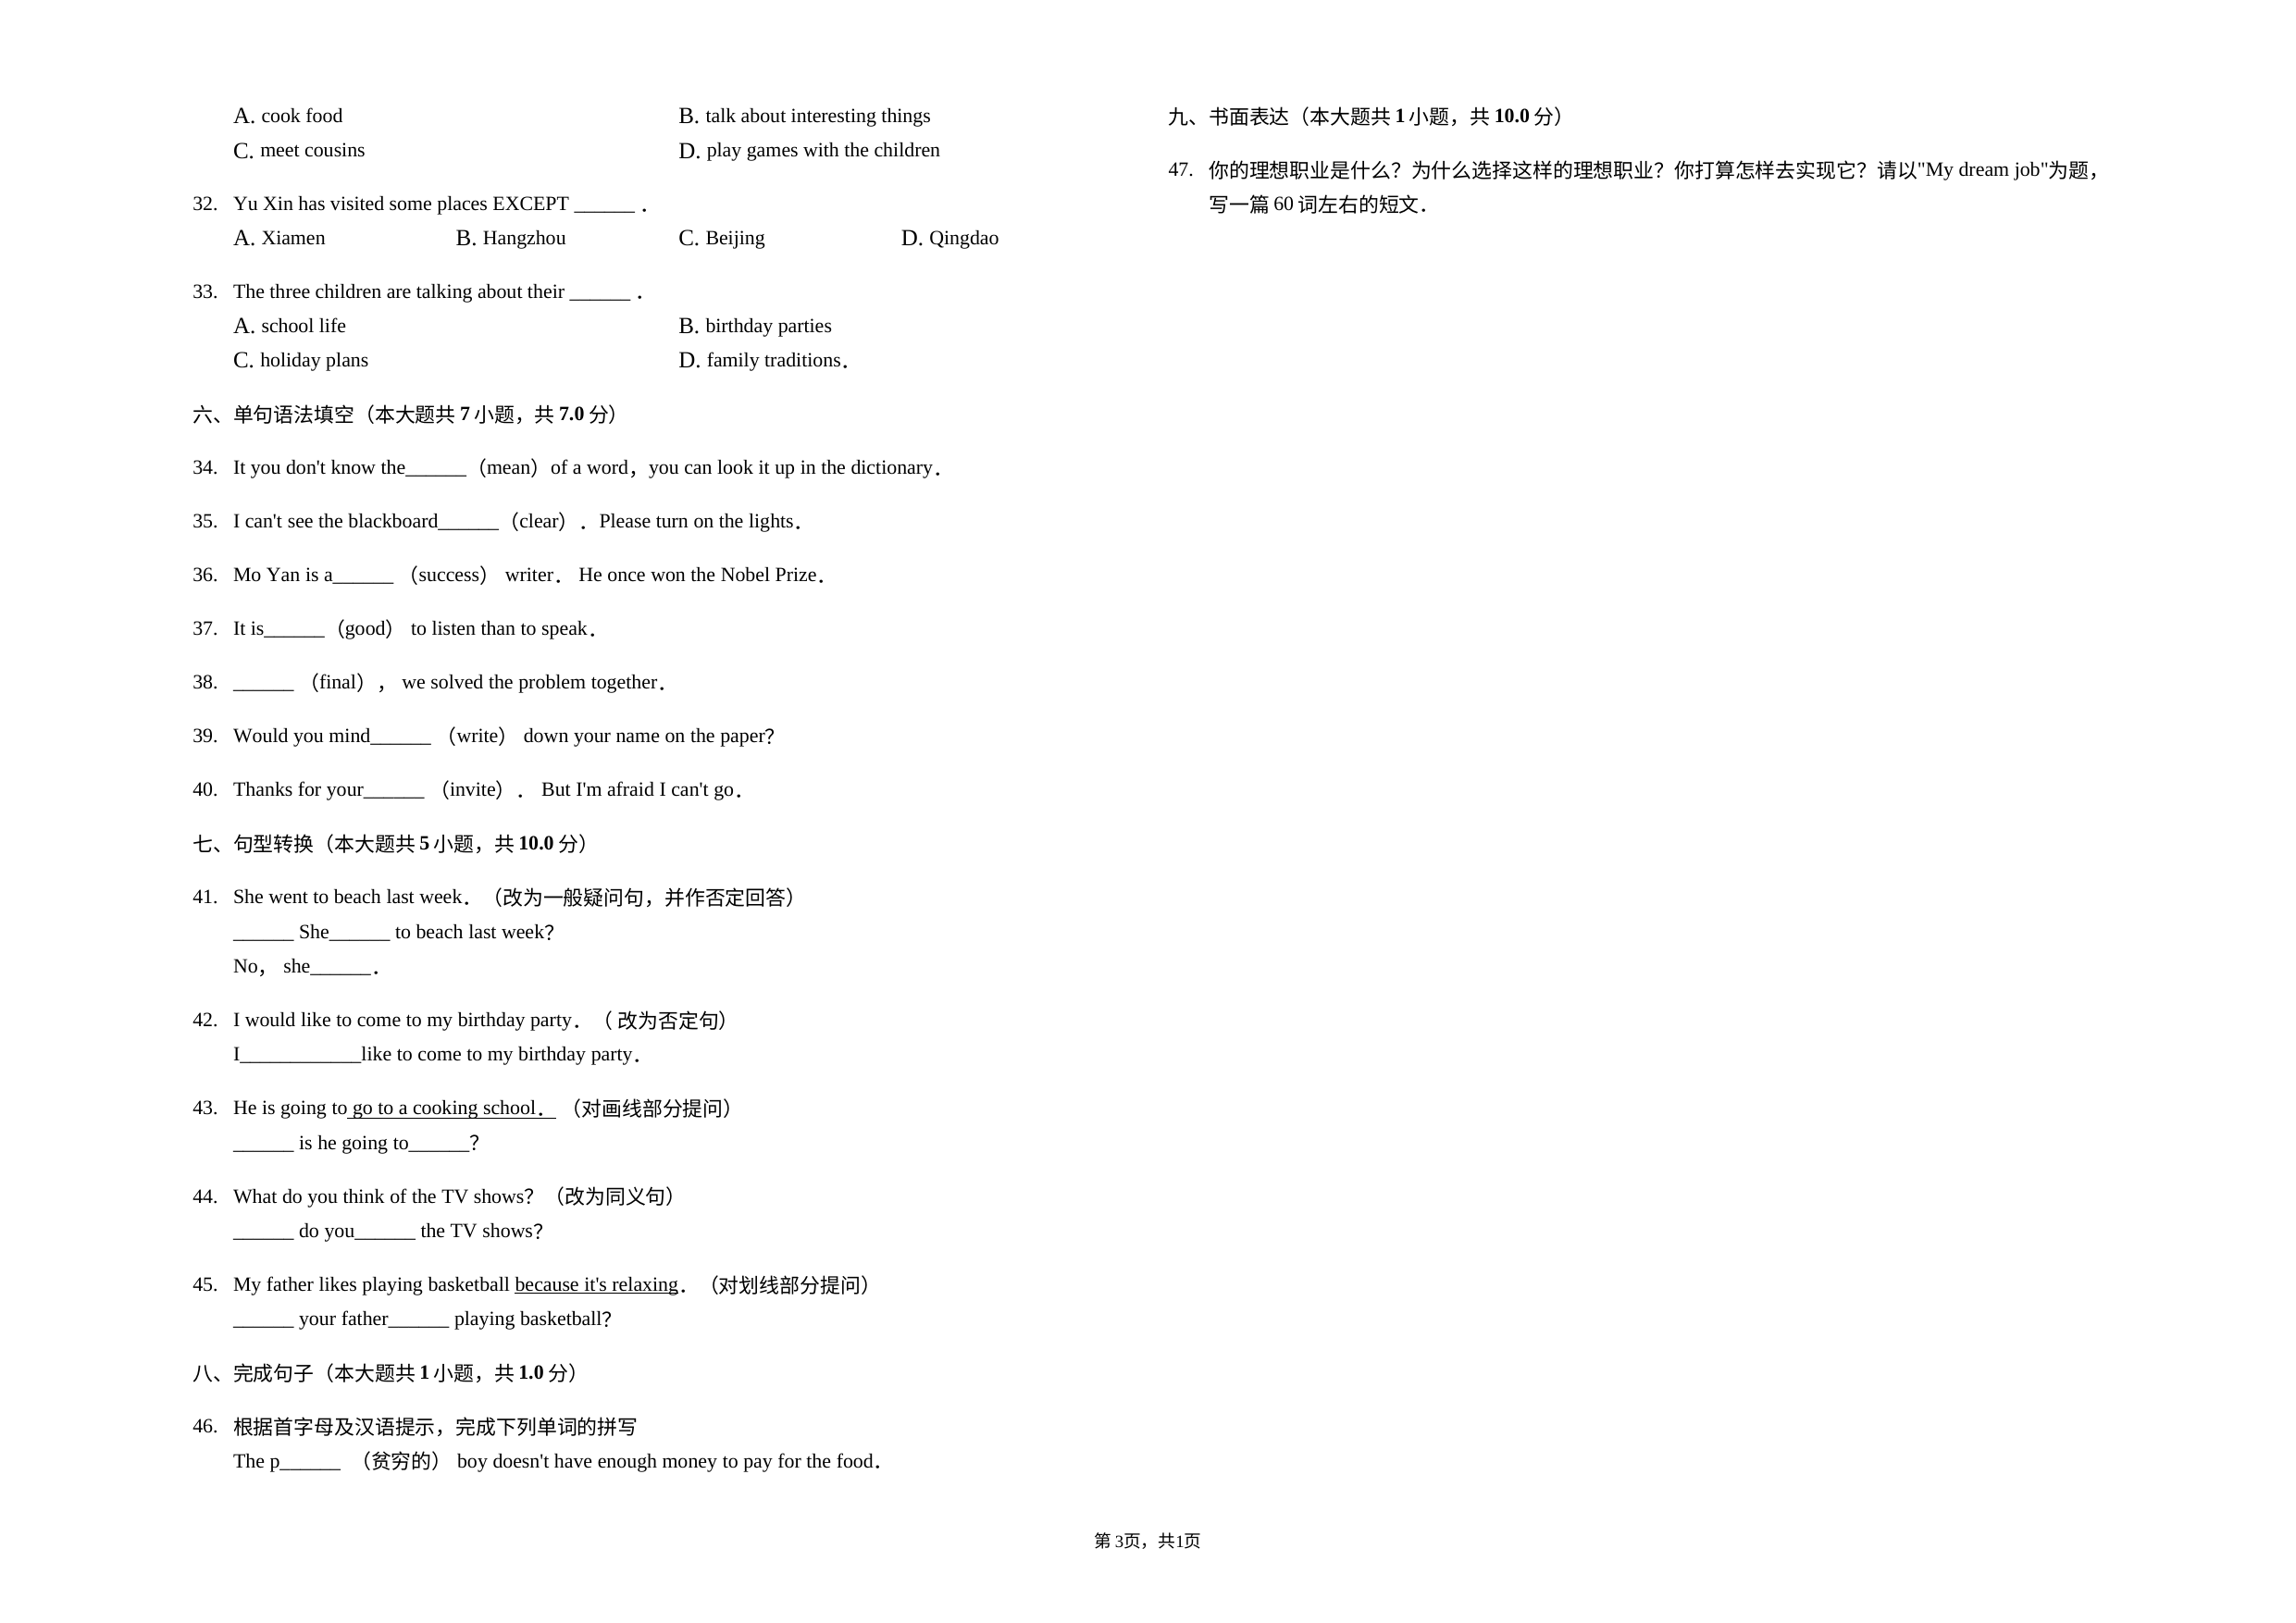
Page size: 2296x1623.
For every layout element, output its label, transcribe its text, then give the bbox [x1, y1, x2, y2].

list 九、书面表达（本大题共1小题，共10.0分） [1168, 100, 2103, 130]
list I can't see the blackboard______（clear）．Please turn on the lights． [192, 506, 1127, 536]
text A. school life B. birthday parties C. holiday plans D. family traditions． [233, 310, 1127, 375]
list Yu Xin has visited some places EXCEPT ______ ． [192, 188, 1127, 218]
list My father likes playing basketball because it's relaxing．（对划线部分提问） ______ your father______ playing basketball？ [192, 1269, 1127, 1333]
list Thanks for your______ （invite）． But I'm afraid I can't go． [192, 774, 1127, 804]
list 六、单句语法填空（本大题共7小题，共7.0分） [192, 399, 1127, 428]
list ______ （final）， we solved the problem together． [192, 667, 1127, 697]
list She went to beach last week．（改为一般疑问句，并作否定回答） ______ She______ to beach last week？ No， she______． [192, 882, 1127, 981]
list The three children are talking about their ______ ． [192, 276, 1127, 306]
list 根据首字母及汉语提示，完成下列单词的拼写 The p______ （贫穷的） boy doesn't have enough money to pay for the food． [192, 1411, 1127, 1475]
list He is going to go to a cooking school． （对画线部分提问） ______ is he going to______？ [192, 1093, 1127, 1158]
text A. cook food B. talk about interesting things C. meet cousins D. play games with the children [233, 100, 1127, 165]
list It you don't know the______（mean）of a word，you can look it up in the dictionary． [192, 452, 1127, 482]
list Would you mind______ （write） down your name on the paper？ [192, 721, 1127, 750]
list 七、句型转换（本大题共5小题，共10.0分） [192, 828, 1127, 858]
list Mo Yan is a______ （success） writer． He once won the Nobel Prize． [192, 560, 1127, 589]
list It is______（good） to listen than to speak． [192, 613, 1127, 643]
list 你的理想职业是什么？为什么选择这样的理想职业？你打算怎样去实现它？请以"My dream job"为题，写一篇60词左右的短文． [1168, 154, 2103, 218]
list I would like to come to my birthday party．（ 改为否定句） I____________like to come to my birthday party． [192, 1004, 1127, 1069]
list 八、完成句子（本大题共1小题，共1.0分） [192, 1357, 1127, 1387]
list What do you think of the TV shows？（改为同义句） ______ do you______ the TV shows？ [192, 1181, 1127, 1245]
text A. Xiamen B. Hangzhou C. Beijing D. Qingdao [233, 223, 1127, 253]
